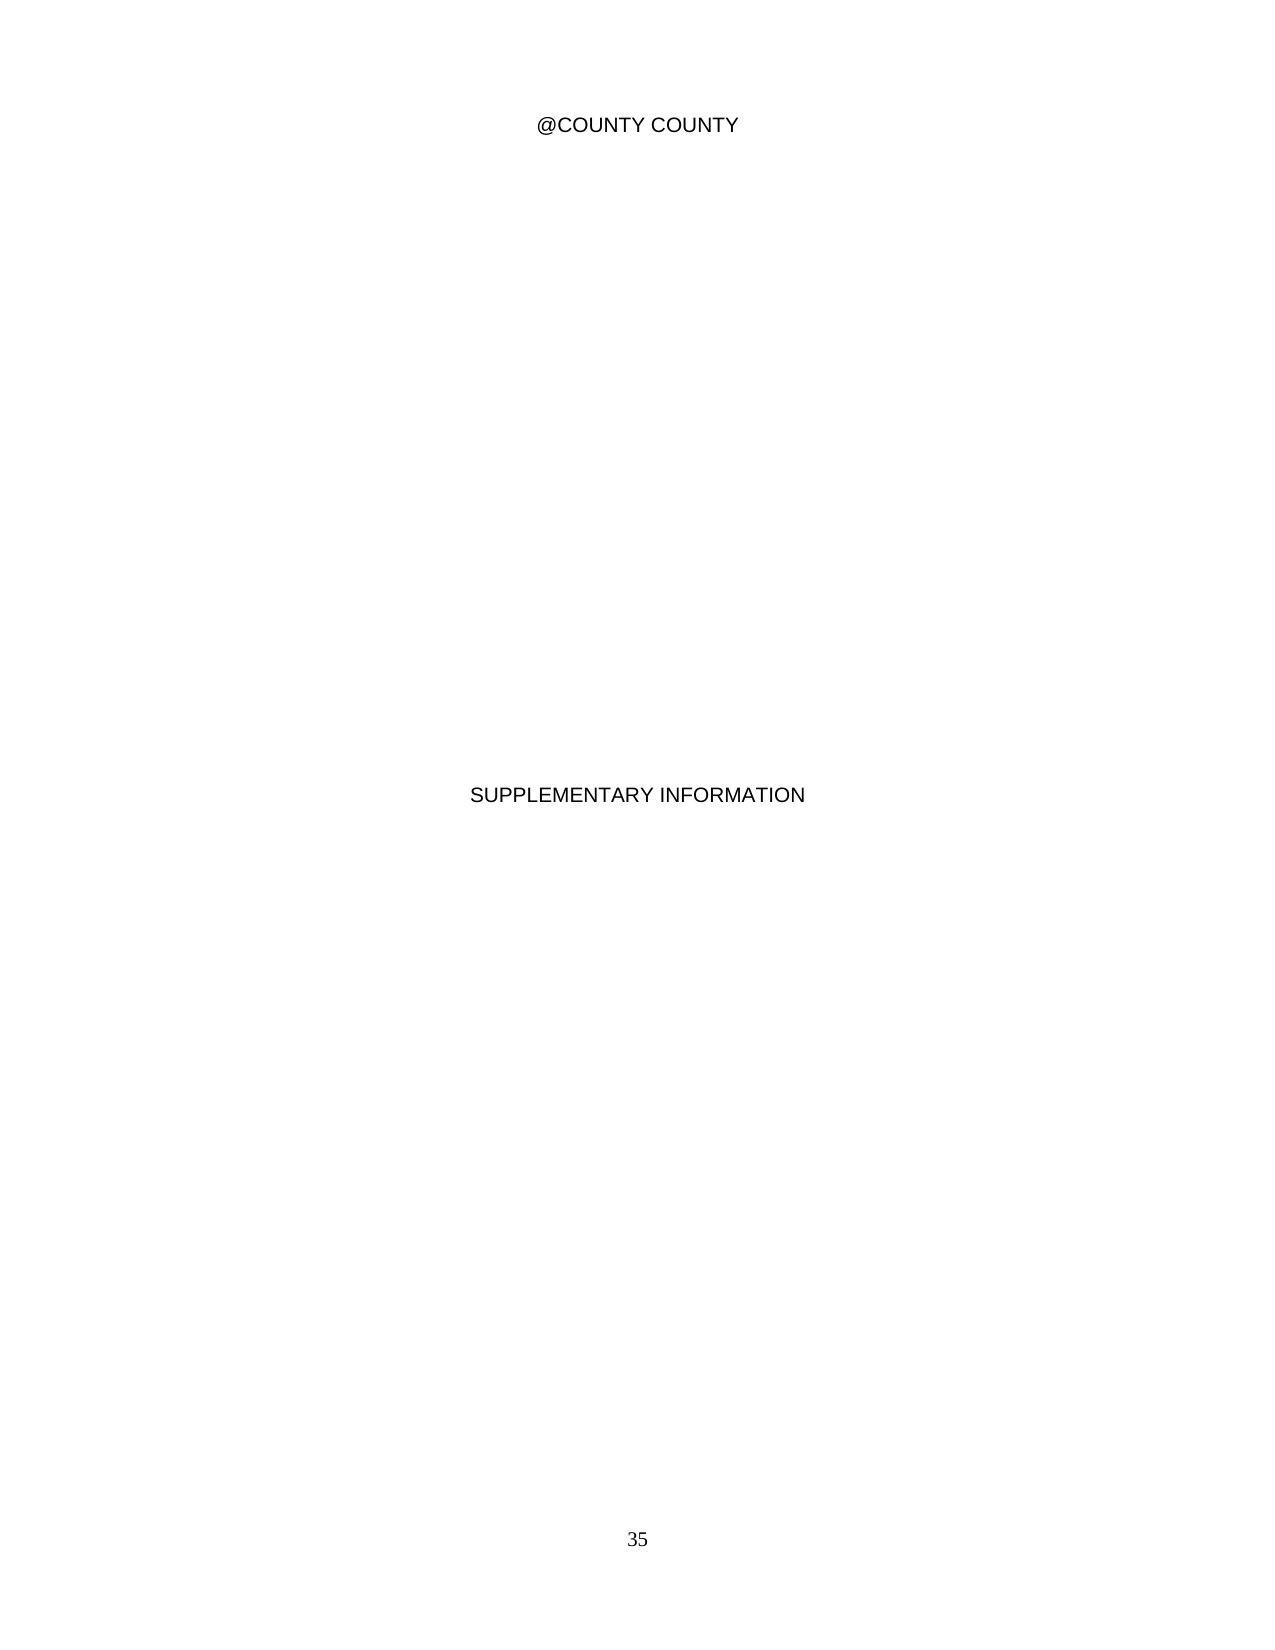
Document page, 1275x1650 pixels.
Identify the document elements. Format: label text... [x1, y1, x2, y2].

subtitle SUPPLEMENTARY INFORMATION [112, 783, 1162, 807]
text @COUNTY COUNTY [112, 112, 1162, 136]
